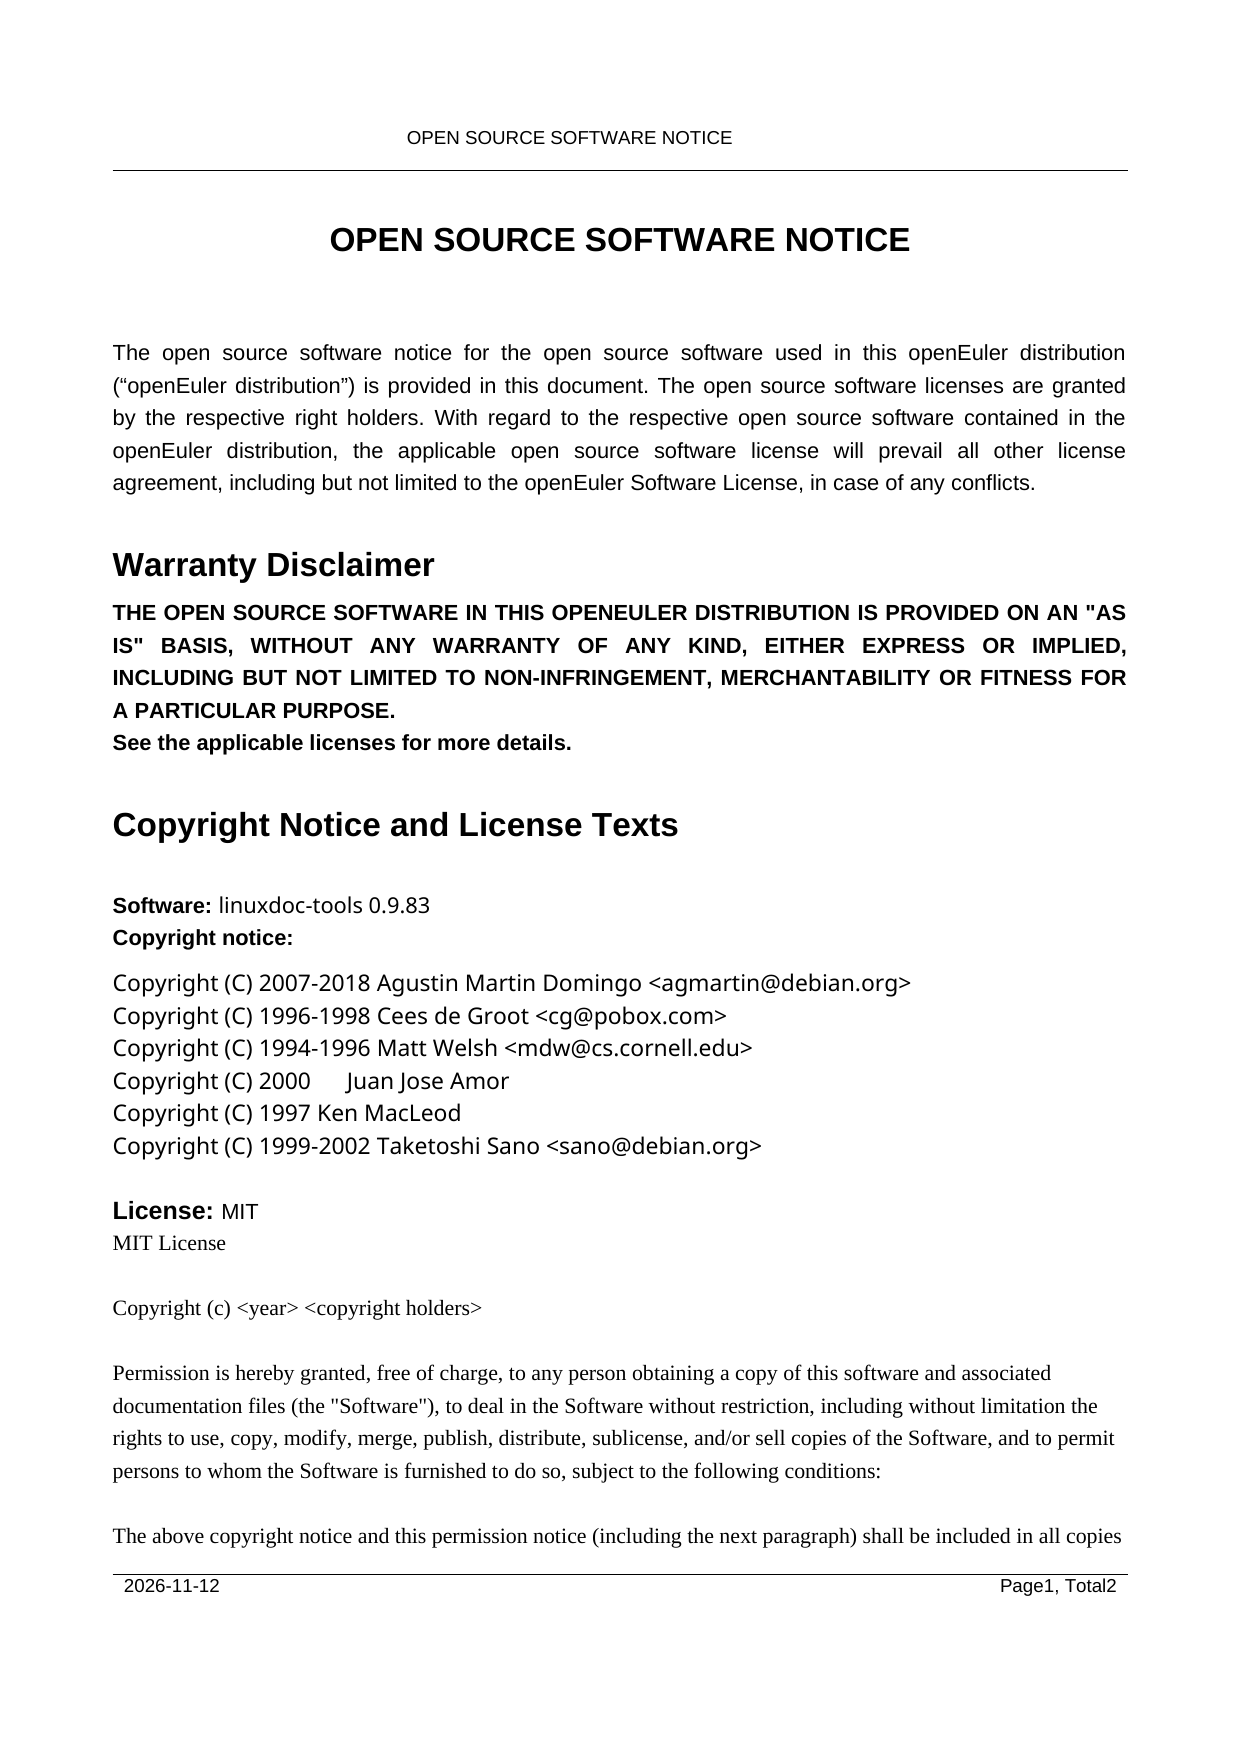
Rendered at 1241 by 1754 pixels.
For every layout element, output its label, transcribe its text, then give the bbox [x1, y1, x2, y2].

text Copyright notice: [112, 921, 1128, 954]
text THE OPEN SOURCE SOFTWARE IN THIS OPENEULER DISTRIBUTION IS PROVIDED ON AN "AS IS" BASIS, WITHOUT ANY WARRANTY OF ANY KIND, EITHER EXPRESS OR IMPLIED, INCLUDING BUT NOT LIMITED TO NON-INFRINGEMENT, MERCHANTABILITY OR FITNESS FOR A PARTICULAR PURPOSE. See the applicable licenses for more details. [112, 596, 1128, 759]
text License: MIT [112, 1194, 1128, 1226]
text Copyright (C) 2007-2018 Agustin Martin Domingo <agmartin@debian.org> Copyright (C) 1996-1998 Cees de Groot <cg@pobox.com> Copyright (C) 1994-1996 Matt Welsh <mdw@cs.cornell.edu> Copyright (C) 2000 Juan Jose Amor Copyright (C) 1997 Ken MacLeod Copyright (C) 1999-2002 Taketoshi Sano <sano@debian.org> [112, 966, 1128, 1194]
title Software: linuxdoc-tools 0.9.83 [112, 889, 1128, 921]
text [112, 1226, 1128, 1551]
text The open source software notice for the open source software used in this openEuler distribution (“openEuler distribution”) is provided in this document. The open source software licenses are granted by the respective right holders. With regard to the respective open source software contained in the openEuler distribution, the applicable open source software license will prevail all other license agreement, including but not limited to the openEuler Software License, in case of any conflicts. [112, 336, 1128, 499]
text Warranty Disclaimer [112, 531, 1128, 596]
text OPEN SOURCE SOFTWARE NOTICE [112, 206, 1128, 271]
text Copyright Notice and License Texts [112, 791, 1128, 856]
